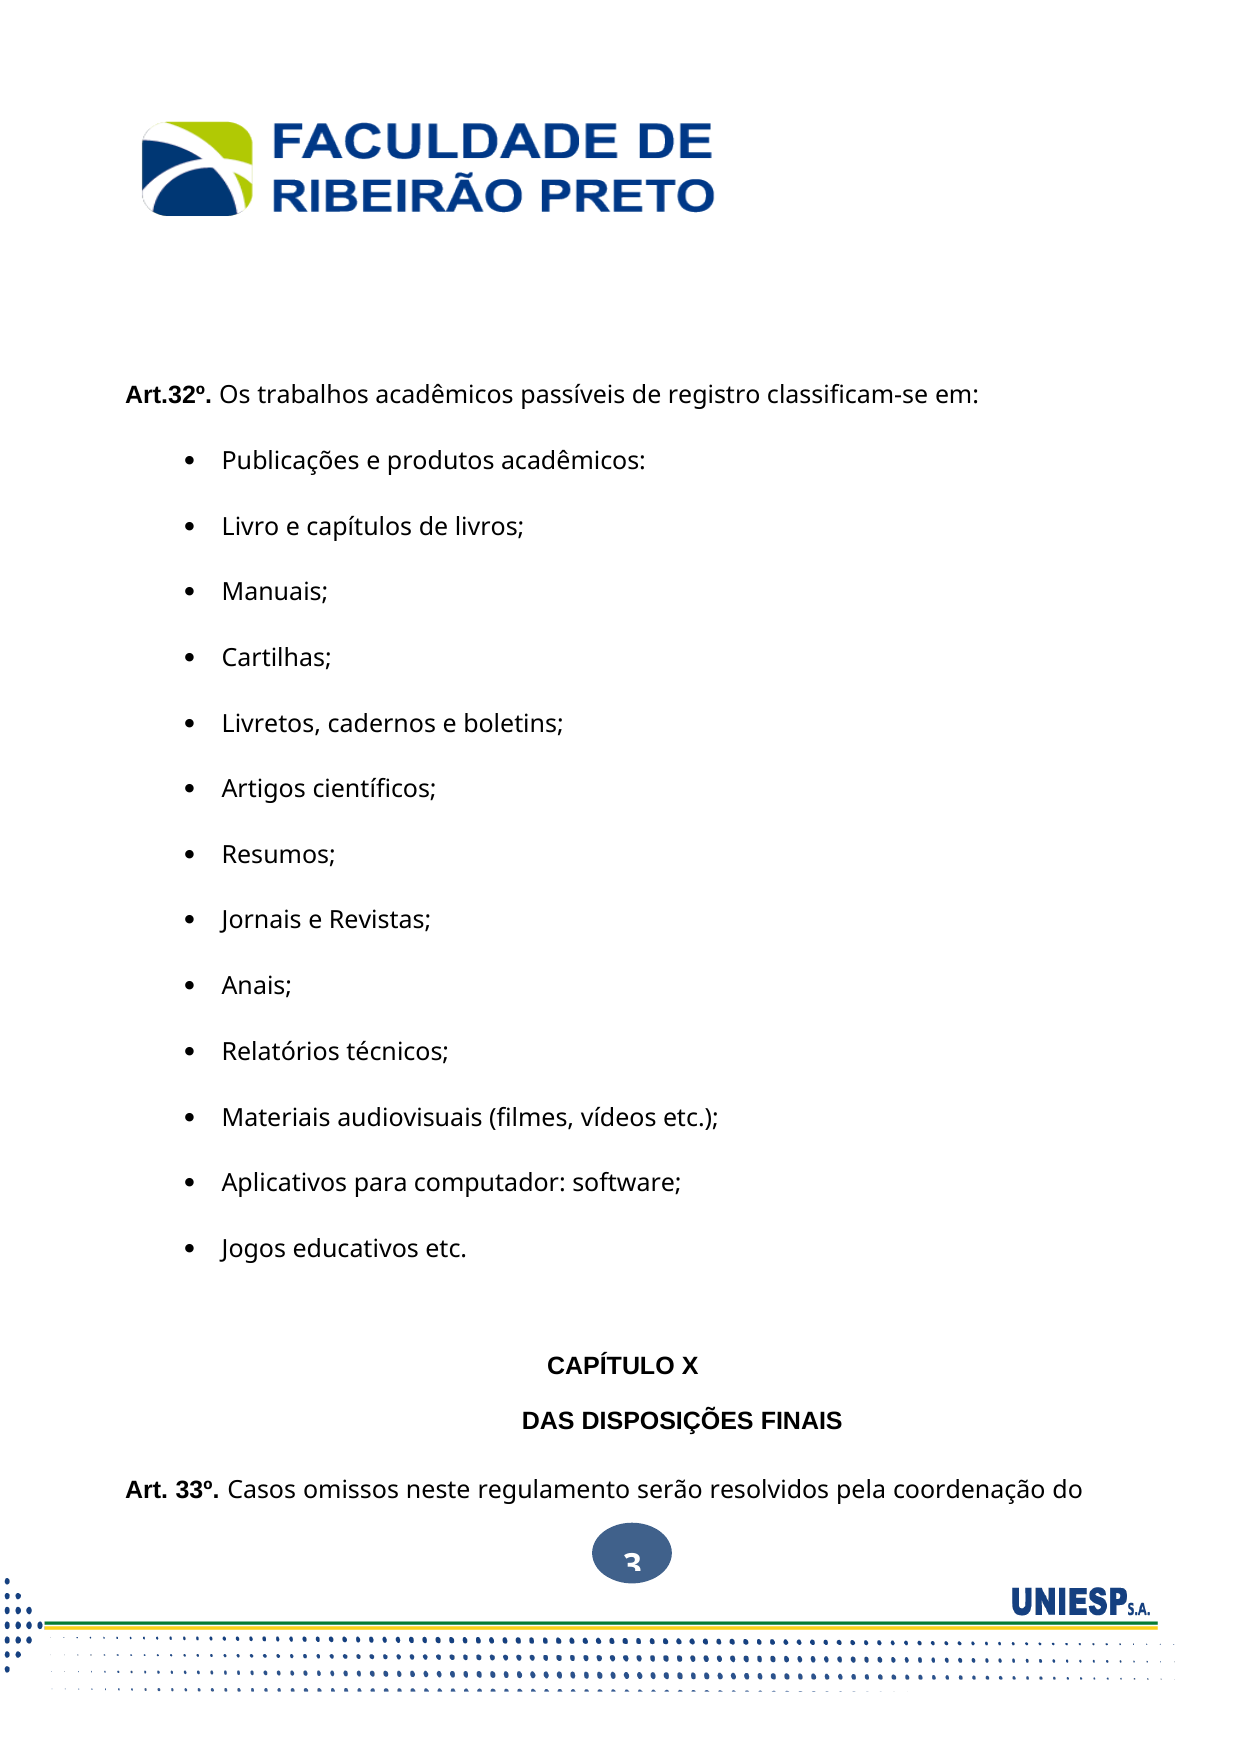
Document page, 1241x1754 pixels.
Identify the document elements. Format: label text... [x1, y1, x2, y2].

list Jogos educativos etc. [185, 1230, 1084, 1264]
list Cartilhas; [185, 639, 1084, 674]
picture [0, 1522, 1181, 1692]
list Anais; [185, 968, 1084, 1002]
subtitle CAPÍTULO X [161, 1351, 1084, 1379]
list Livretos, cadernos e boletins; [185, 705, 1084, 739]
list Jornais e Revistas; [185, 902, 1084, 936]
list Materiais audiovisuais (filmes, vídeos etc.); [185, 1099, 1084, 1133]
list Artigos científicos; [185, 771, 1084, 805]
picture [125, 59, 729, 274]
text Art.32º. Os trabalhos acadêmicos passíveis de registro classificam-se em: [125, 377, 1084, 411]
list Aplicativos para computador: software; [185, 1165, 1084, 1199]
list Publicações e produtos acadêmicos: [185, 443, 1084, 477]
list Resumos; [185, 837, 1084, 871]
list Livro e capítulos de livros; [185, 508, 1084, 542]
list Manuais; [185, 574, 1084, 608]
text DAS DISPOSIÇÕES FINAIS [280, 1406, 1084, 1435]
list Relatórios técnicos; [185, 1034, 1084, 1068]
